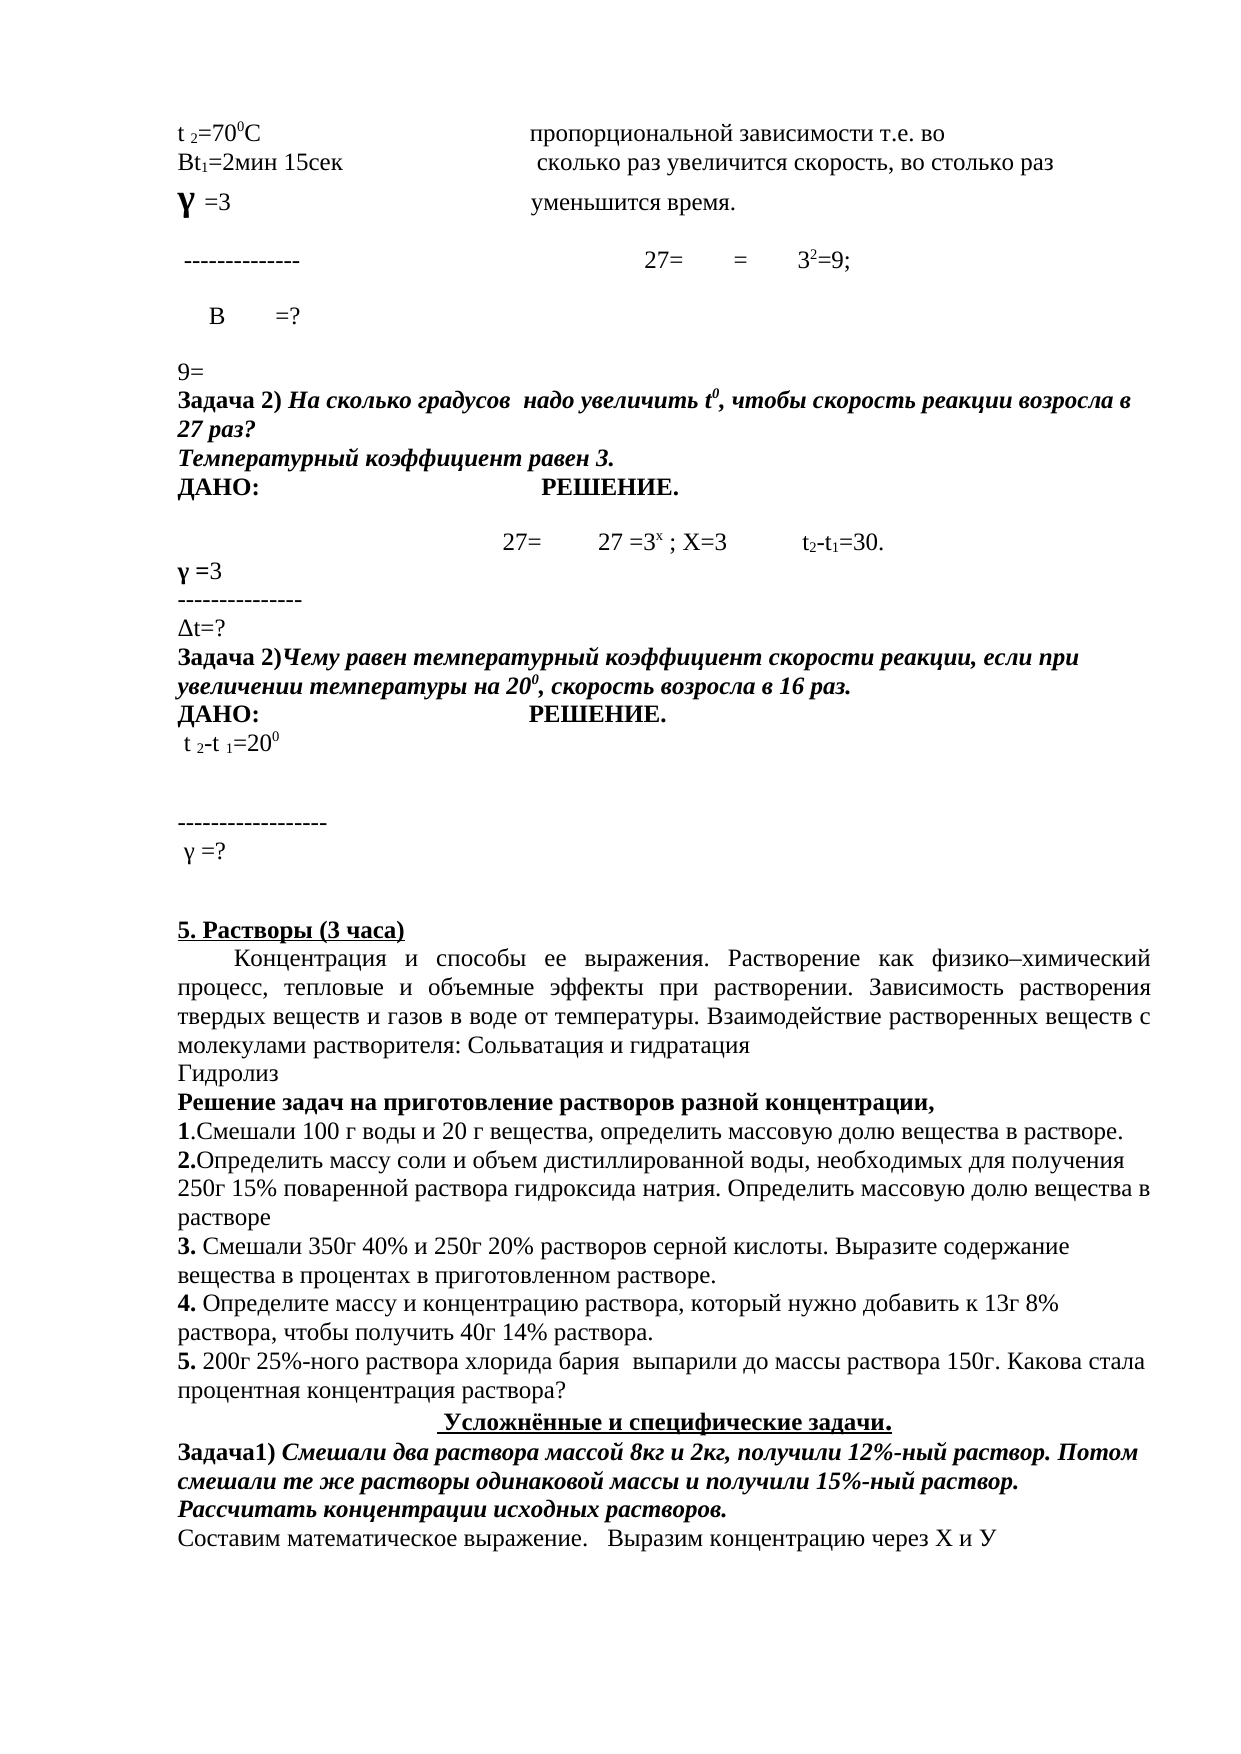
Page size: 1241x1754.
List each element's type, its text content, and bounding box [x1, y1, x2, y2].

text 3. Смешали 350г 40% и 250г 20% растворов серной кислоты. Выразите содержание вещества в процентах в приготовленном растворе. [177, 1231, 1152, 1288]
text 27= 27 =3х ; Х=3 t2-t1=30. [177, 500, 1152, 556]
text -------------- 27==32=9; [177, 219, 1152, 274]
text В=? [177, 274, 1152, 330]
text γ =3 [177, 556, 1152, 584]
text ДАНО: РЕШЕНИЕ. [177, 472, 1152, 500]
text Δt=? [177, 613, 1152, 642]
text 5. 200г 25%-ного раствора хлорида бария выпарили до массы раствора 150г. Какова стала процентная концентрация раствора? [177, 1346, 1152, 1403]
text ------------------ [177, 807, 1152, 836]
text 2.Определить массу соли и объем дистиллированной воды, необходимых для получения 250г 15% поваренной раствора гидроксида натрия. Определить массовую долю вещества в растворе [177, 1145, 1152, 1231]
text Задача 2)Чему равен температурный коэффициент скорости реакции, если при увеличении температуры на 200, скорость возросла в 16 раз. [177, 642, 1152, 699]
text Задача 2) На сколько градусов надо увеличить t0, чтобы скорость реакции возросла в 27 раз? [177, 385, 1152, 443]
text Составим математическое выражение. Выразим концентрацию через Х и У [177, 1523, 1152, 1552]
text t 2-t 1=200 [177, 728, 1152, 757]
text Задача1) Смешали два раствора массой 8кг и 2кг, получили 12%-ный раствор. Потом смешали те же растворы одинаковой массы и получили 15%-ный раствор. Рассчитать концентрации исходных растворов. [177, 1437, 1152, 1523]
text ДАНО: РЕШЕНИЕ. [177, 699, 1152, 728]
text 5. Растворы (3 часа) [177, 915, 1152, 943]
text γ =? [177, 836, 1152, 865]
text Температурный коэффициент равен 3. [177, 443, 1152, 472]
text Гидролиз [177, 1058, 1152, 1087]
text Вt1=2мин 15сек сколько раз увеличится скорость, во столько раз [177, 147, 1152, 176]
text γ =3 уменьшится время. [177, 176, 1152, 219]
text Усложнённые и специфические задачи. [177, 1403, 1152, 1437]
text t 2=700C пропорциональной зависимости т.е. во [177, 118, 1152, 147]
text 1.Смешали 100 г воды и 20 г вещества, определить массовую долю вещества в растворе. [177, 1116, 1152, 1145]
text 4. Определите массу и концентрацию раствора, который нужно добавить к 13г 8% раствора, чтобы получить 40г 14% раствора. [177, 1288, 1152, 1346]
text Решение задач на приготовление растворов разной концентрации, [177, 1087, 1152, 1116]
text --------------- [177, 584, 1152, 613]
text Концентрация и способы ее выражения. Растворение как физико–химический процесс, тепловые и объемные эффекты при растворении. Зависимость растворения твердых веществ и газов в воде от температуры. Взаимодействие растворенных веществ с молекулами растворителя: Сольватация и гидратация [177, 943, 1152, 1058]
text 9= [177, 330, 1152, 385]
